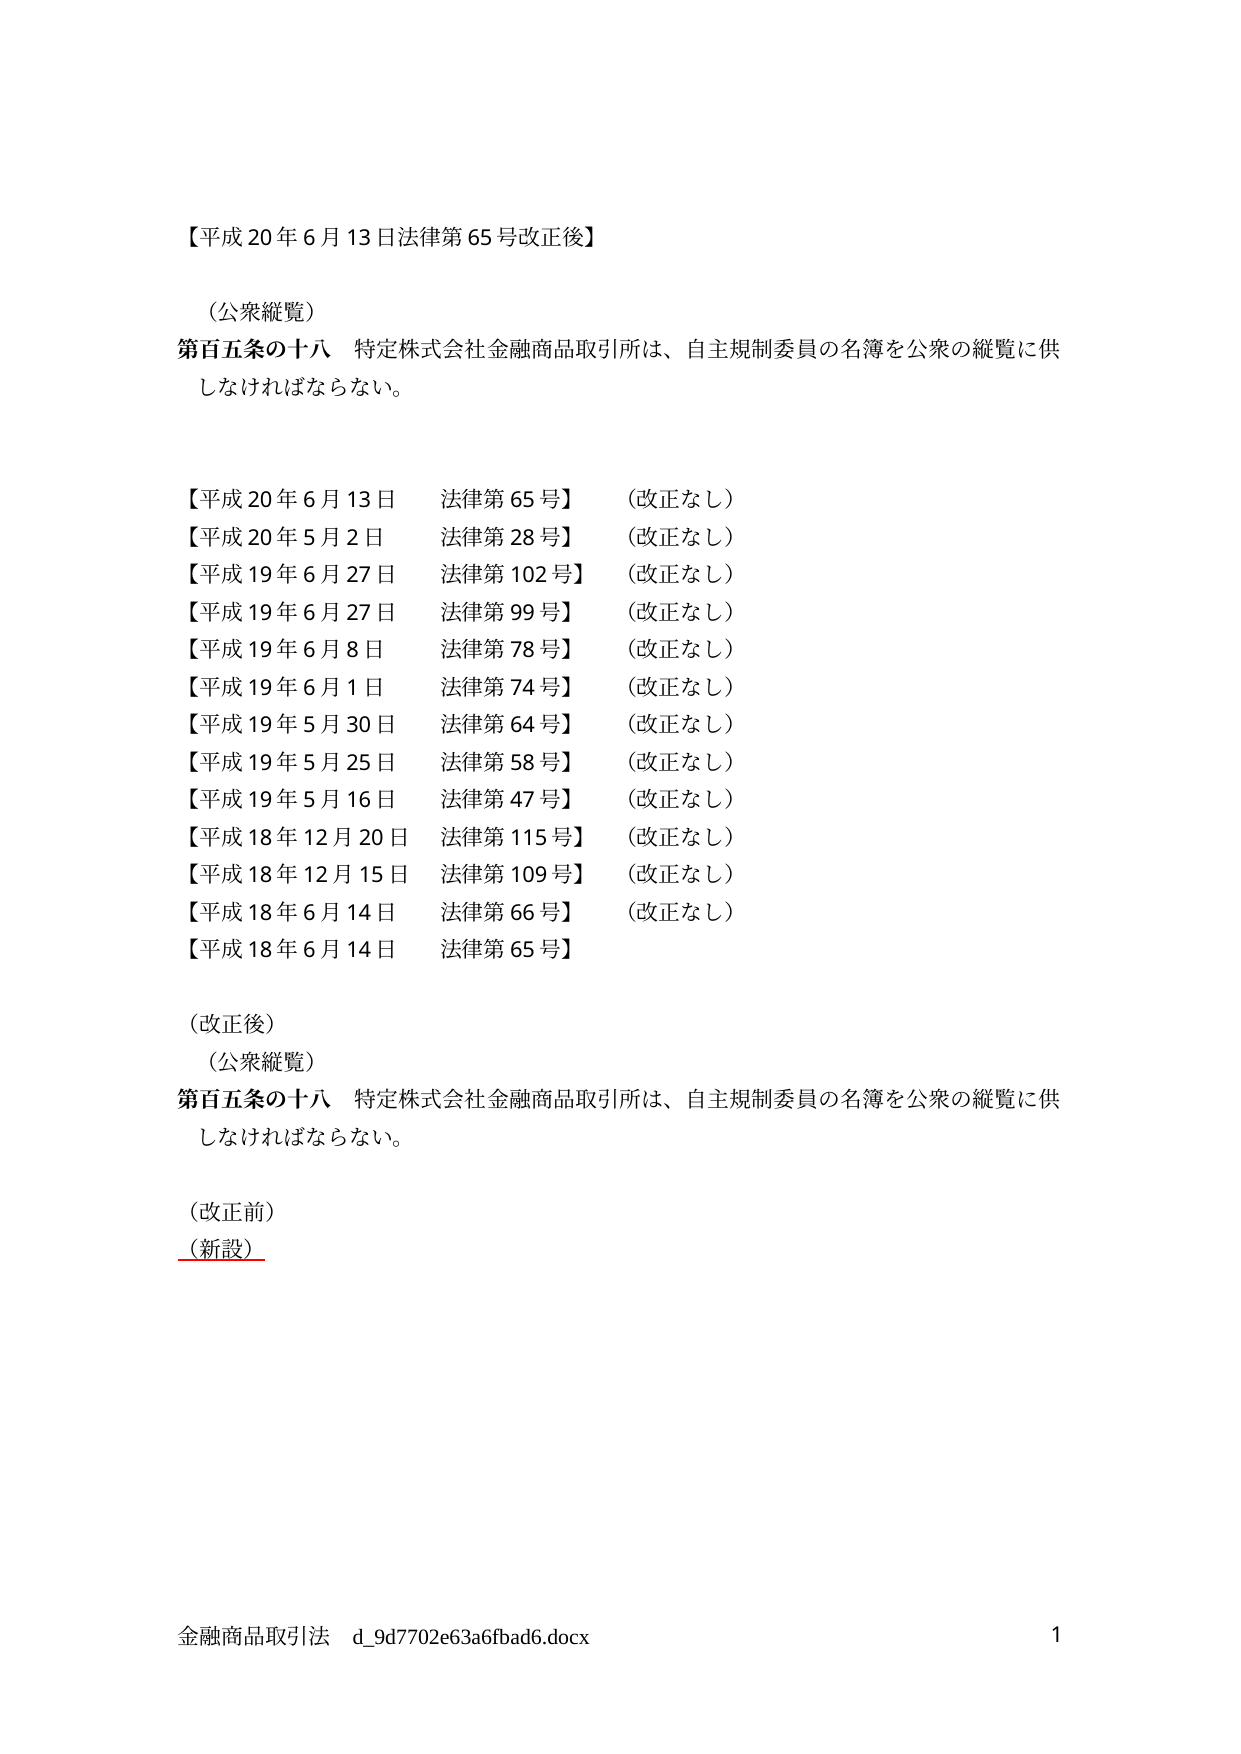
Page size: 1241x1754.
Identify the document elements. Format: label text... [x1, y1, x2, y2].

text （改正後） [177, 1004, 1063, 1042]
text 【平成19年5月25日 法律第58号】 （改正なし） [177, 742, 1063, 779]
text 【平成19年6月27日 法律第102号】 （改正なし） [177, 554, 1063, 592]
text （公衆縦覧） [196, 292, 1063, 329]
text （公衆縦覧） [196, 1042, 1063, 1079]
text 【平成18年12月20日 法律第115号】 （改正なし） [177, 817, 1063, 854]
text 【平成19年6月1日 法律第74号】 （改正なし） [177, 667, 1063, 704]
text （新設） [177, 1229, 1063, 1267]
text 【平成19年6月8日 法律第78号】 （改正なし） [177, 629, 1063, 667]
text 【平成18年6月14日 法律第65号】 [177, 929, 1063, 967]
text 第百五条の十八 特定株式会社金融商品取引所は、自主規制委員の名簿を公衆の縦覧に供しなければならない。 [177, 1079, 1063, 1154]
text 【平成18年6月14日 法律第66号】 （改正なし） [177, 892, 1063, 929]
text 【平成20年6月13日法律第65号改正後】 [177, 217, 1063, 254]
text 第百五条の十八 特定株式会社金融商品取引所は、自主規制委員の名簿を公衆の縦覧に供しなければならない。 [177, 329, 1063, 404]
text 【平成20年5月2日 法律第28号】 （改正なし） [177, 517, 1063, 554]
text （改正前） [177, 1192, 1063, 1229]
text 【平成19年5月30日 法律第64号】 （改正なし） [177, 704, 1063, 742]
text 【平成18年12月15日 法律第109号】 （改正なし） [177, 854, 1063, 892]
text 【平成19年6月27日 法律第99号】 （改正なし） [177, 592, 1063, 629]
text 【平成20年6月13日 法律第65号】 （改正なし） [177, 479, 1063, 517]
text 【平成19年5月16日 法律第47号】 （改正なし） [177, 779, 1063, 817]
